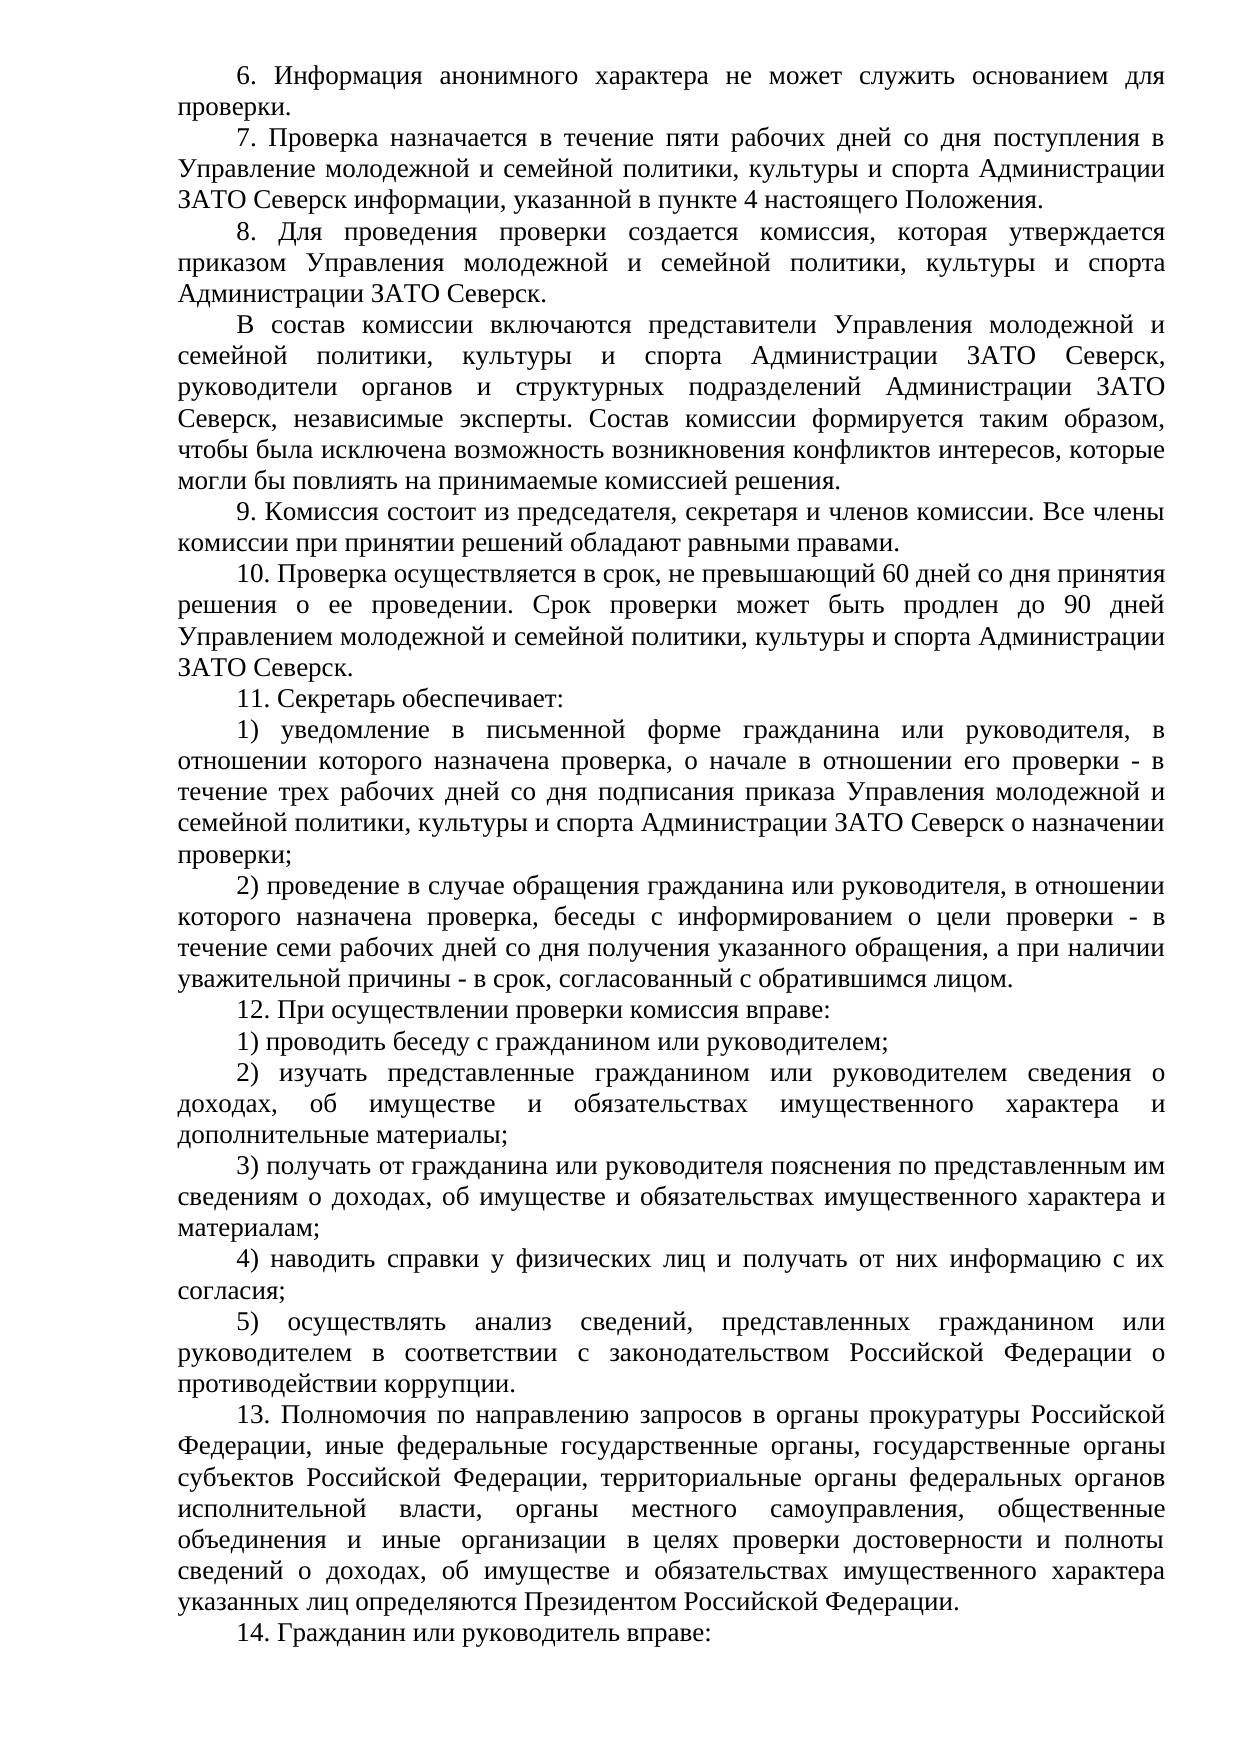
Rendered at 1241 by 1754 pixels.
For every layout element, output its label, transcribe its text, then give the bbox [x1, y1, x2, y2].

text 12. При осуществлении проверки комиссия вправе: [177, 993, 1166, 1024]
text 11. Секретарь обеспечивает: [177, 682, 1166, 713]
text 8. Для проведения проверки создается комиссия, которая утверждается приказом Управления молодежной и семейной политики, культуры и спорта Администрации ЗАТО Северск. [177, 215, 1166, 308]
text 1) уведомление в письменной форме гражданина или руководителя, в отношении которого назначена проверка, о начале в отношении его проверки - в течение трех рабочих дней со дня подписания приказа Управления молодежной и семейной политики, культуры и спорта Администрации ЗАТО Северск о назначении проверки; [177, 713, 1166, 869]
text 13. Полномочия по направлению запросов в органы прокуратуры Российской Федерации, иные федеральные государственные органы, государственные органы субъектов Российской Федерации, территориальные органы федеральных органов исполнительной власти, органы местного самоуправления, общественные объединения и иные организации в целях проверки достоверности и полноты сведений о доходах, об имуществе и обязательствах имущественного характера указанных лиц определяются Президентом Российской Федерации. [177, 1398, 1166, 1616]
text 2) изучать представленные гражданином или руководителем сведения о доходах, об имуществе и обязательствах имущественного характера и дополнительные материалы; [177, 1056, 1166, 1149]
text 5) осуществлять анализ сведений, представленных гражданином или руководителем в соответствии с законодательством Российской Федерации о противодействии коррупции. [177, 1305, 1166, 1398]
text 14. Гражданин или руководитель вправе: [177, 1616, 1166, 1647]
text В состав комиссии включаются представители Управления молодежной и семейной политики, культуры и спорта Администрации ЗАТО Северск, руководители органов и структурных подразделений Администрации ЗАТО Северск, независимые эксперты. Состав комиссии формируется таким образом, чтобы была исключена возможность возникновения конфликтов интересов, которые могли бы повлиять на принимаемые комиссией решения. [177, 308, 1166, 495]
text 1) проводить беседу с гражданином или руководителем; [236, 1024, 1166, 1056]
text 6. Информация анонимного характера не может служить основанием для проверки. [177, 59, 1166, 121]
text 3) получать от гражданина или руководителя пояснения по представленным им сведениям о доходах, об имуществе и обязательствах имущественного характера и материалам; [177, 1149, 1166, 1243]
text 9. Комиссия состоит из председателя, секретаря и членов комиссии. Все члены комиссии при принятии решений обладают равными правами. [177, 495, 1166, 557]
text 2) проведение в случае обращения гражданина или руководителя, в отношении которого назначена проверка, беседы с информированием о цели проверки - в течение семи рабочих дней со дня получения указанного обращения, а при наличии уважительной причины - в срок, согласованный с обратившимся лицом. [177, 869, 1166, 993]
text 4) наводить справки у физических лиц и получать от них информацию с их согласия; [177, 1243, 1166, 1305]
text 10. Проверка осуществляется в срок, не превышающий 60 дней со дня принятия решения о ее проведении. Срок проверки может быть продлен до 90 дней Управлением молодежной и семейной политики, культуры и спорта Администрации ЗАТО Северск. [177, 557, 1166, 682]
text 7. Проверка назначается в течение пяти рабочих дней со дня поступления в Управление молодежной и семейной политики, культуры и спорта Администрации ЗАТО Северск информации, указанной в пункте 4 настоящего Положения. [177, 121, 1166, 215]
